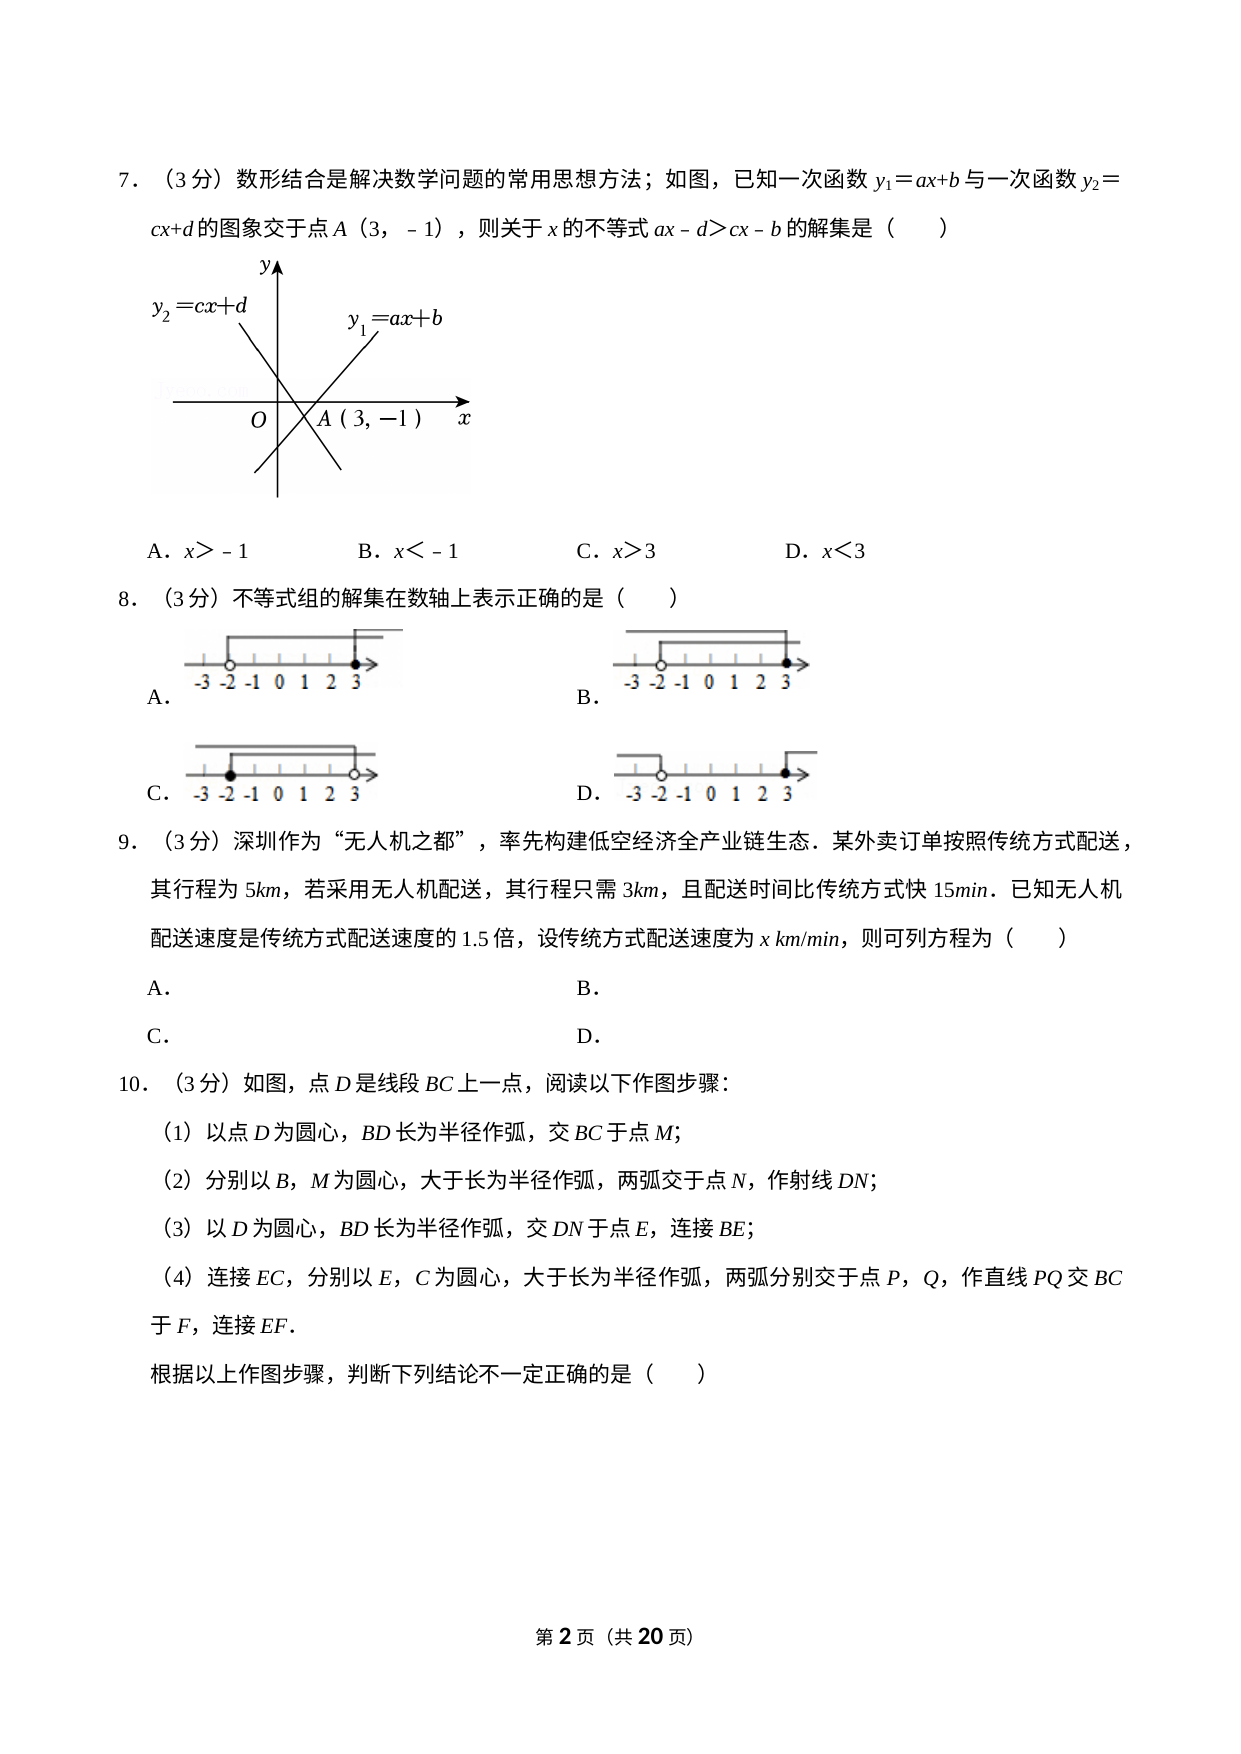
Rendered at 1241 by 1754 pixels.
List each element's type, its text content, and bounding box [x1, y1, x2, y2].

text （1）以点D为圆心，BD长为半径作弧，交BC于点M； [151, 1114, 1122, 1147]
text 9．（3分）深圳作为“无人机之都”，率先构建低空经济全产业链生态．某外卖订单按照传统方式配送，其行程为5km，若采用无人机配送，其行程只需3km，且配送时间比传统方式快15min．已知无人机配送速度是传统方式配送速度的1.5倍，设传统方式配送速度为x km/min，则可列方程为（ ） [118, 823, 1122, 953]
text （3）以D为圆心，BD长为半径作弧，交DN于点E，连接BE； [151, 1211, 1122, 1243]
text A．x＞﹣1 B．x＜﹣1 C．x＞3 D．x＜3 [118, 532, 1122, 565]
text 7．（3分）数形结合是解决数学问题的常用思想方法；如图，已知一次函数y1＝ax+b与一次函数y2＝cx+d的图象交于点A（3，﹣1），则关于x的不等式ax﹣d＞cx﹣b的解集是（ ） [118, 162, 1122, 243]
text A． B． [118, 969, 1122, 1002]
text A． B． [118, 629, 1122, 727]
text C． D． [118, 1017, 1122, 1050]
text C． D． [118, 742, 1122, 807]
text 10．（3分）如图，点D是线段BC上一点，阅读以下作图步骤： [118, 1066, 1122, 1098]
text 8．（3分）不等式组的解集在数轴上表示正确的是（ ） [118, 581, 1122, 613]
text （4）连接EC，分别以E，C为圆心，大于长为半径作弧，两弧分别交于点P，Q，作直线PQ交BC于F，连接EF． [151, 1259, 1122, 1340]
text （2）分别以B，M为圆心，大于长为半径作弧，两弧交于点N，作射线DN； [151, 1162, 1122, 1195]
text 根据以上作图步骤，判断下列结论不一定正确的是（ ） [151, 1356, 1122, 1389]
